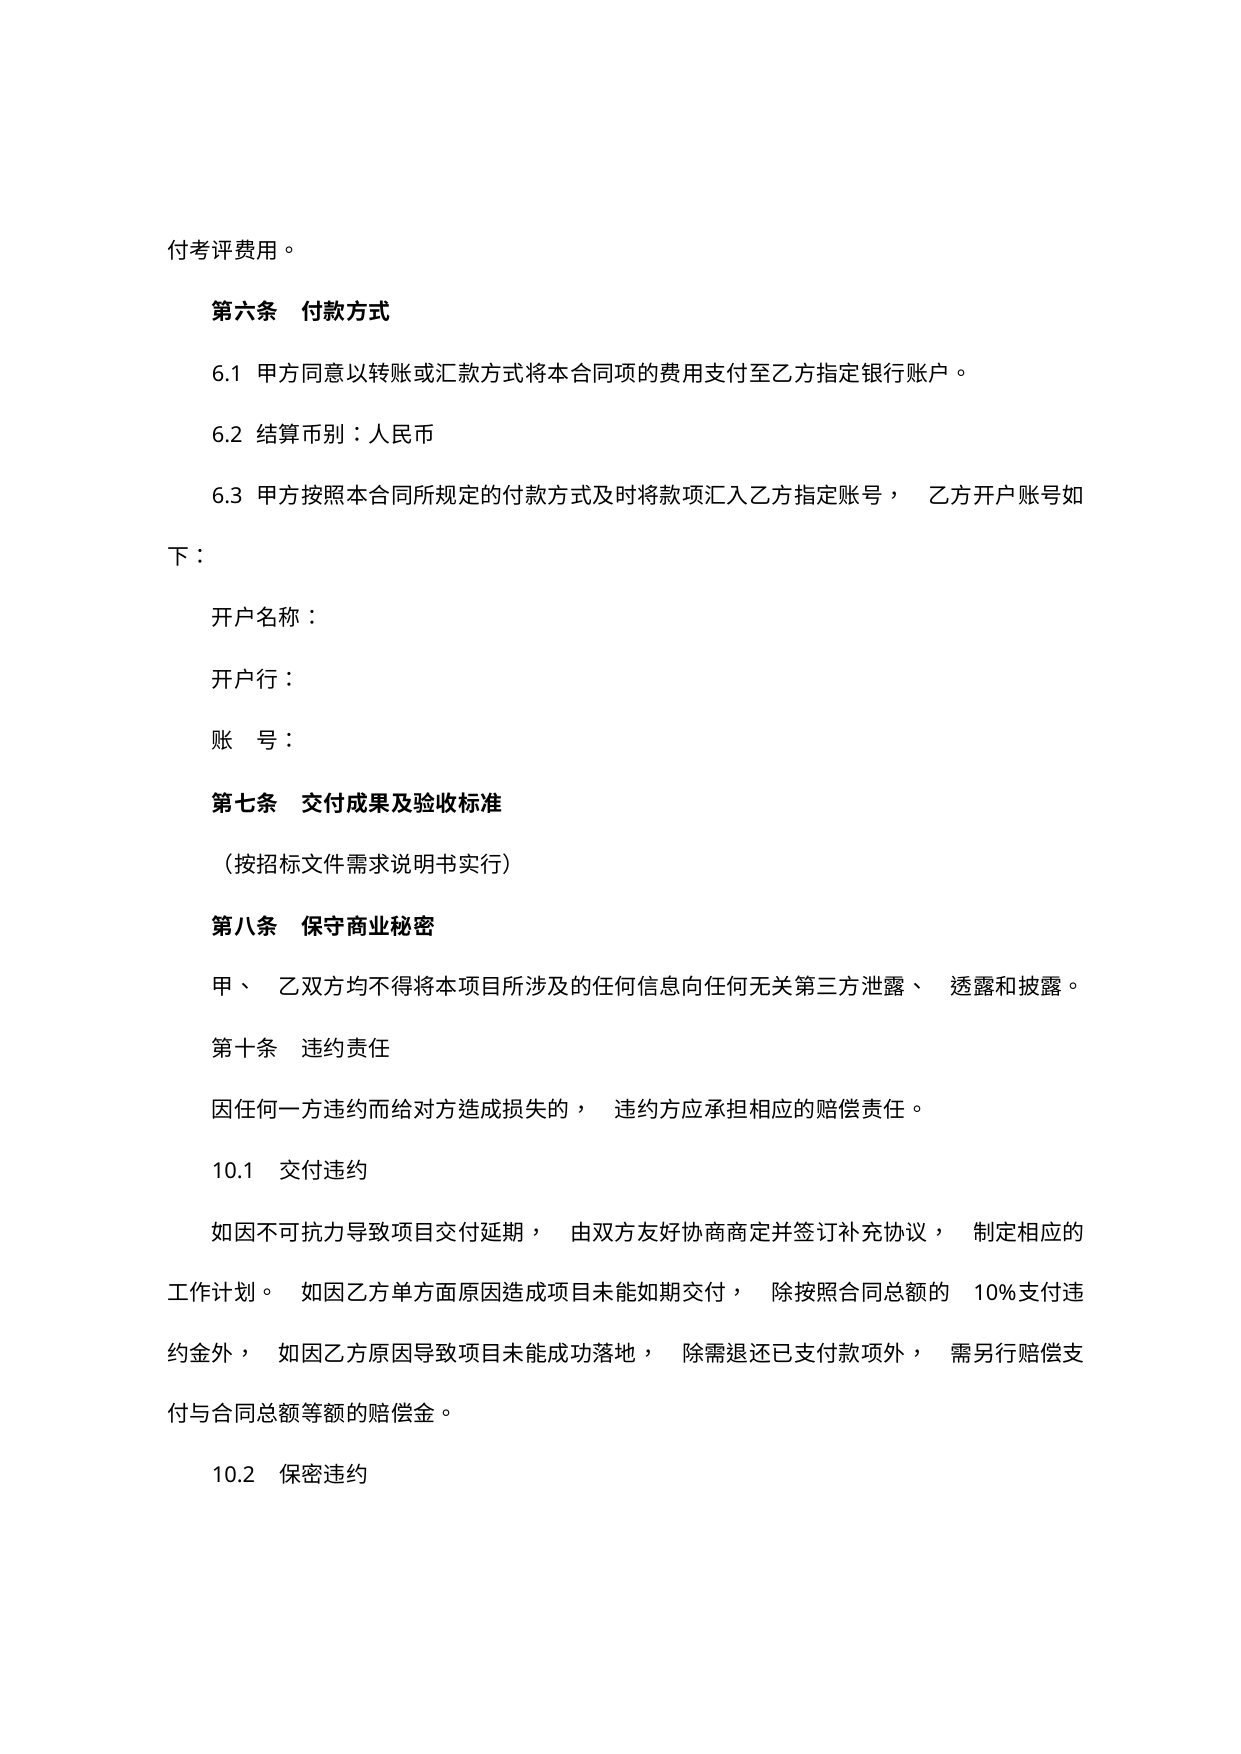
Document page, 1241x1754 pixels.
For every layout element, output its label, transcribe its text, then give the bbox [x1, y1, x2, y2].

text 如因不可抗力导致项目交付延期， 由双方友好协商商定并签订补充协议， 制定相应的工作计划。 如因乙方单方面原因造成项目未能如期交付， 除按照合同总额的 10%支付违约金外， 如因乙方原因导致项目未能成功落地， 除需退还已支付款项外， 需另行赔偿支付与合同总额等额的赔偿金。 [167, 1202, 1085, 1443]
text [167, 219, 1085, 280]
text 账 号： [167, 710, 1085, 770]
text 第十条 违约责任 [167, 1017, 1085, 1078]
text 甲、 乙双方均不得将本项目所涉及的任何信息向任何无关第三方泄露、 透露和披露。 [167, 956, 1085, 1016]
text 开户名称： [167, 587, 1085, 647]
text 10.1 交付违约 [167, 1140, 1085, 1201]
text 第七条 交付成果及验收标准 [167, 771, 1085, 832]
text 6.1 甲方同意以转账或汇款方式将本合同项的费用支付至乙方指定银行账户。 [167, 342, 1085, 403]
text 6.2 结算币别：人民币 [167, 404, 1085, 464]
text 开户行： [167, 648, 1085, 709]
text 第八条 保守商业秘密 [167, 894, 1085, 955]
text 第六条 付款方式 [167, 281, 1085, 341]
text 6.3 甲方按照本合同所规定的付款方式及时将款项汇入乙方指定账号， 乙方开户账号如下： [167, 465, 1085, 586]
text 因任何一方违约而给对方造成损失的， 违约方应承担相应的赔偿责任。 [167, 1079, 1085, 1139]
text 10.2 保密违约 [167, 1444, 1085, 1504]
text （按招标文件需求说明书实行） [167, 833, 1085, 893]
